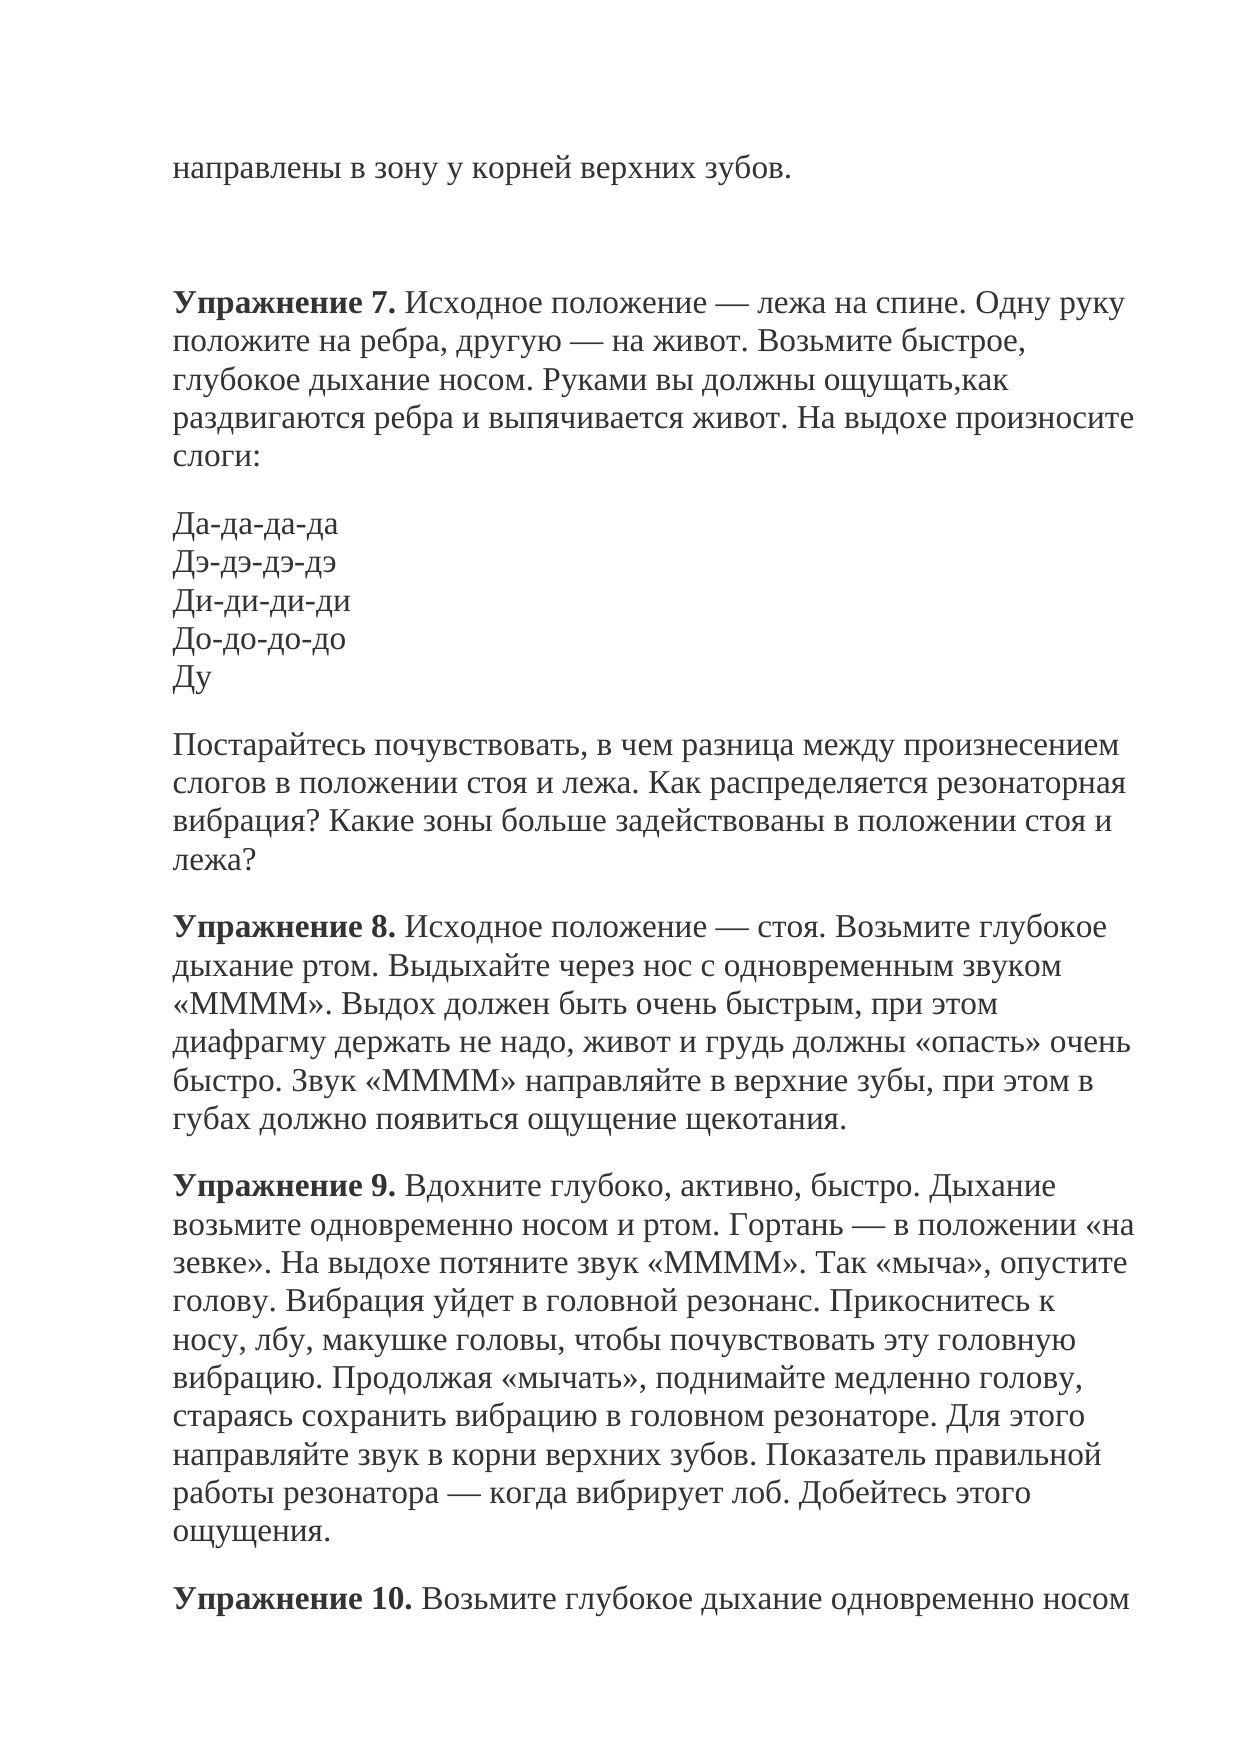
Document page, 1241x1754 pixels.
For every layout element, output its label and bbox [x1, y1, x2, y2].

table_header [173, 118, 1137, 1616]
